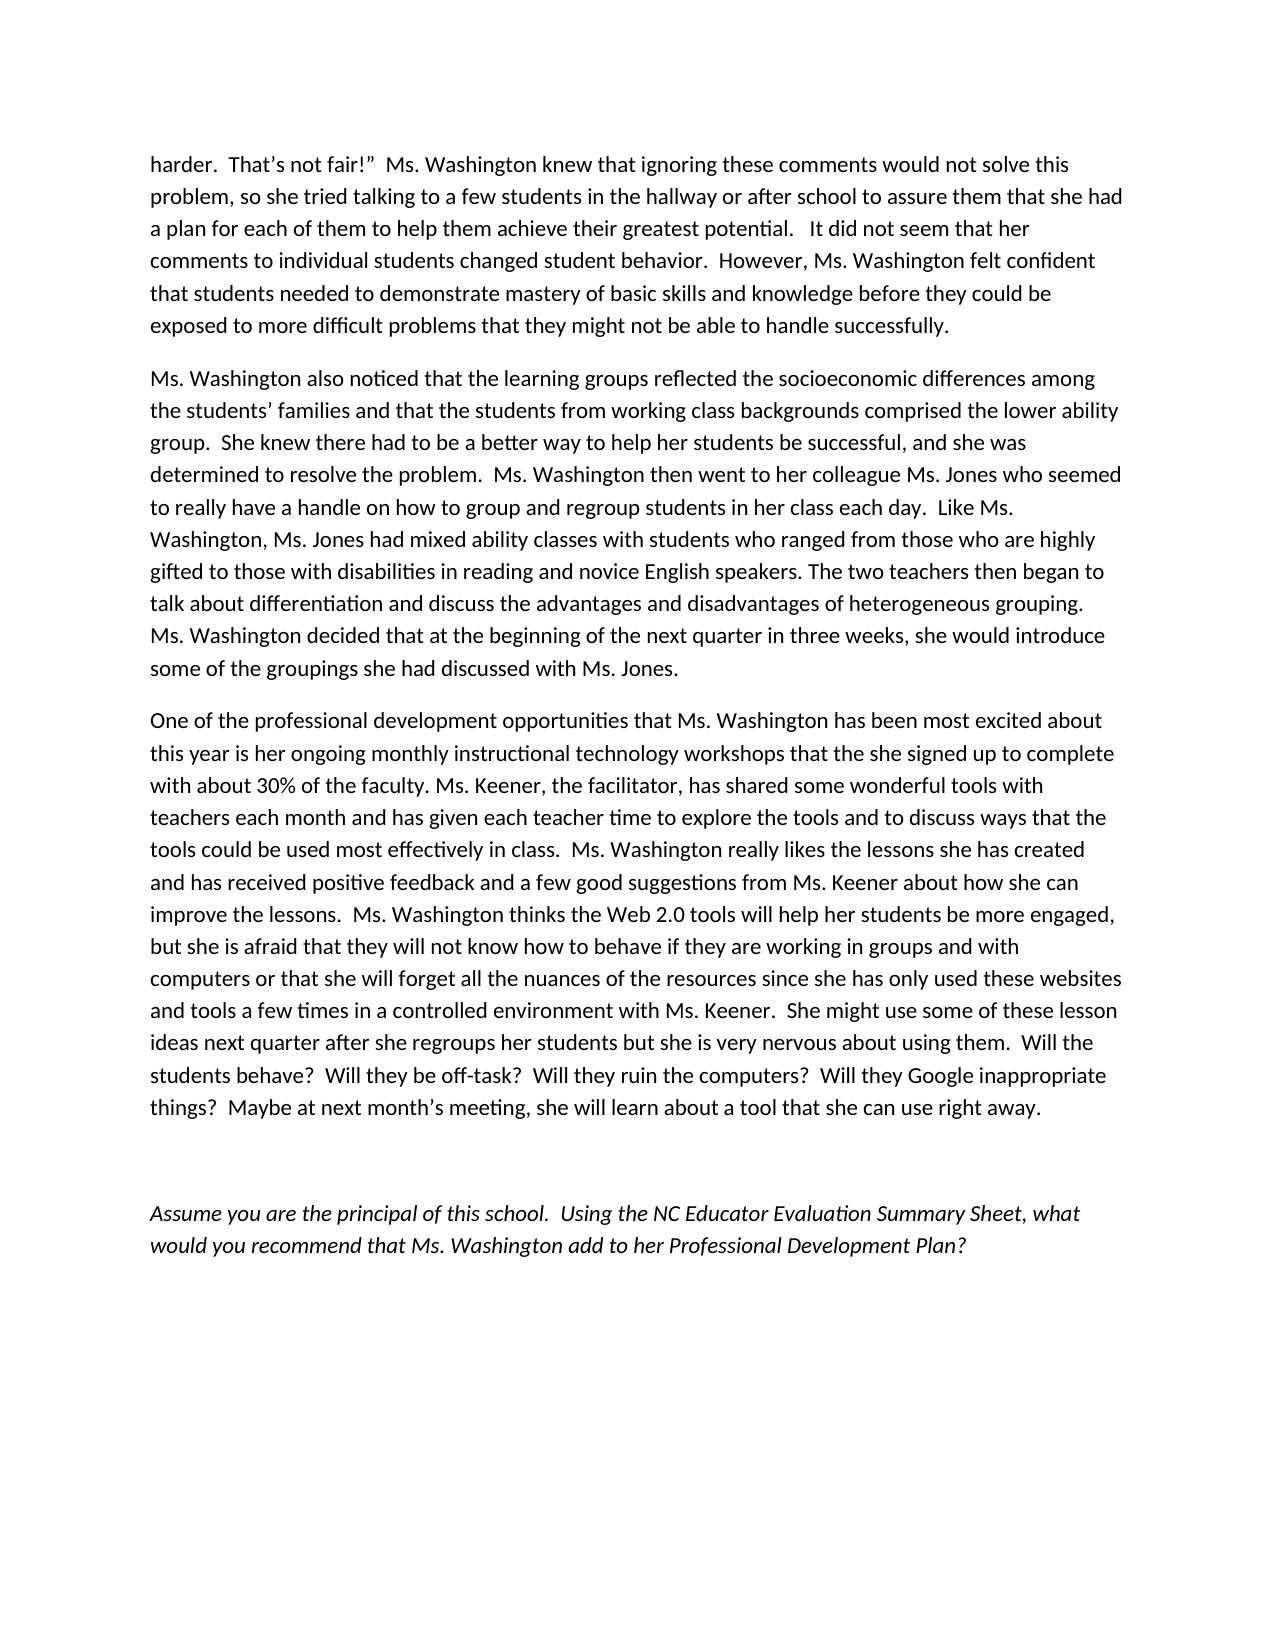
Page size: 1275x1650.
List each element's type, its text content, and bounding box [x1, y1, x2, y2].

text One of the professional development opportunities that Ms. Washington has been most excited about this year is her ongoing monthly instructional technology workshops that the she signed up to complete with about 30% of the faculty. Ms. Keener, the facilitator, has shared some wonderful tools with teachers each month and has given each teacher time to explore the tools and to discuss ways that the tools could be used most effectively in class. Ms. Washington really likes the lessons she has created and has received positive feedback and a few good suggestions from Ms. Keener about how she can improve the lessons. Ms. Washington thinks the Web 2.0 tools will help her students be more engaged, but she is afraid that they will not know how to behave if they are working in groups and with computers or that she will forget all the nuances of the resources since she has only used these websites and tools a few times in a controlled environment with Ms. Keener. She might use some of these lesson ideas next quarter after she regroups her students but she is very nervous about using them. Will the students behave? Will they be off-task? Will they ruin the computers? Will they Google inappropriate things? Maybe at next month’s meeting, she will learn about a tool that she can use right away. [150, 707, 1125, 1121]
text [150, 150, 1125, 339]
text Ms. Washington also noticed that the learning groups reflected the socioeconomic differences among the students’ families and that the students from working class backgrounds comprised the lower ability group. She knew there had to be a better way to help her students be successful, and she was determined to resolve the problem. Ms. Washington then went to her colleague Ms. Jones who seemed to really have a handle on how to group and regroup students in her class each day. Like Ms. Washington, Ms. Jones had mixed ability classes with students who ranged from those who are highly gifted to those with disabilities in reading and novice English speakers. The two teachers then began to talk about differentiation and discuss the advantages and disadvantages of heterogeneous grouping. Ms. Washington decided that at the beginning of the next quarter in three weeks, she would introduce some of the groupings she had discussed with Ms. Jones. [150, 364, 1125, 682]
text Assume you are the principal of this school. Using the NC Educator Evaluation Summary Sheet, what would you recommend that Ms. Washington add to her Professional Development Plan? [150, 1199, 1125, 1259]
